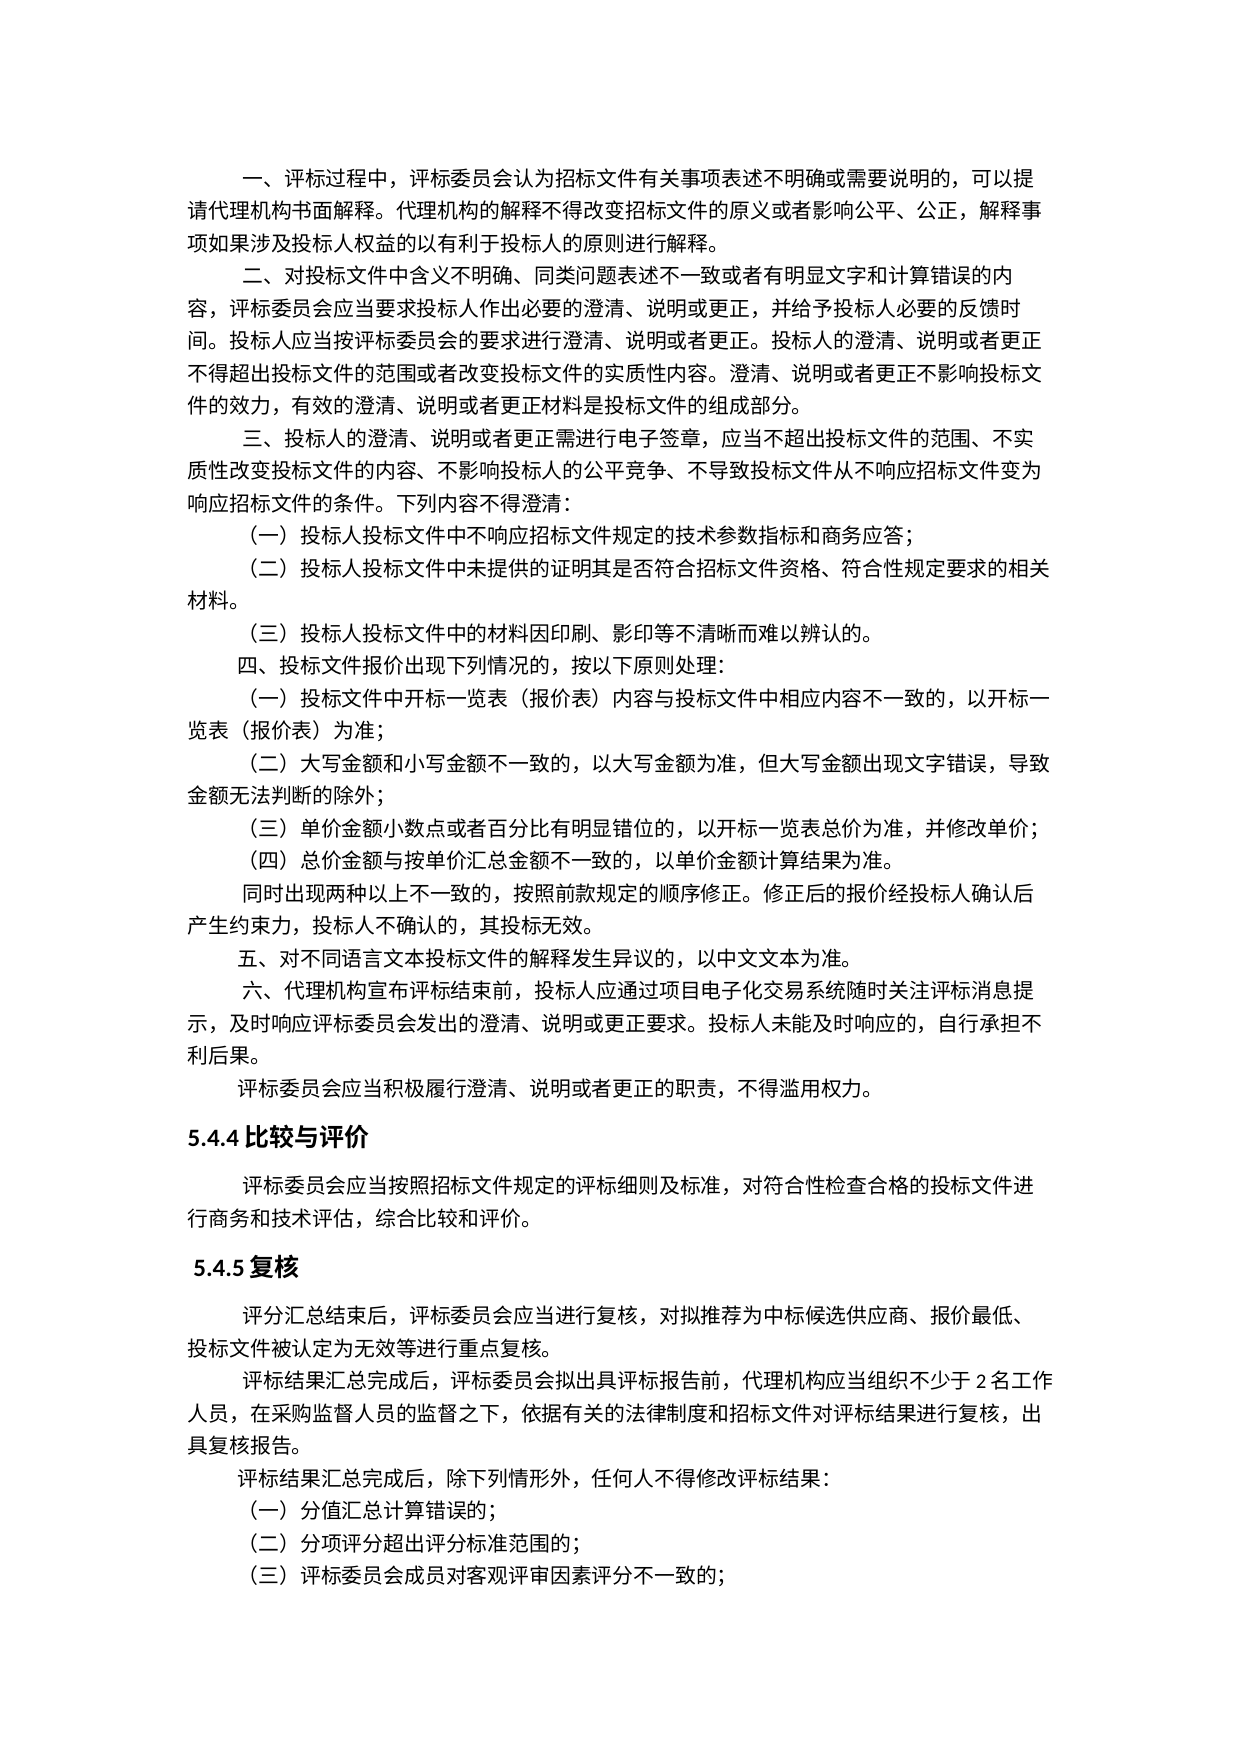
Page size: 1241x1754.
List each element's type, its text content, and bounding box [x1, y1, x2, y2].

text 三、投标人的澄清、说明或者更正需进行电子签章，应当不超出投标文件的范围、不实质性改变投标文件的内容、不影响投标人的公平竞争、不导致投标文件从不响应招标文件变为响应招标文件的条件。下列内容不得澄清： [187, 422, 1053, 519]
text 四、投标文件报价出现下列情况的，按以下原则处理： [187, 649, 1053, 682]
text （一）投标人投标文件中不响应招标文件规定的技术参数指标和商务应答； [187, 519, 1053, 552]
text （三）评标委员会成员对客观评审因素评分不一致的； [187, 1559, 1053, 1592]
text 一、评标过程中，评标委员会认为招标文件有关事项表述不明确或需要说明的，可以提请代理机构书面解释。代理机构的解释不得改变招标文件的原义或者影响公平、公正，解释事项如果涉及投标人权益的以有利于投标人的原则进行解释。 [187, 162, 1053, 259]
text 六、代理机构宣布评标结束前，投标人应通过项目电子化交易系统随时关注评标消息提示，及时响应评标委员会发出的澄清、说明或更正要求。投标人未能及时响应的，自行承担不利后果。 [187, 974, 1053, 1072]
text 评分汇总结束后，评标委员会应当进行复核，对拟推荐为中标候选供应商、报价最低、投标文件被认定为无效等进行重点复核。 [187, 1299, 1053, 1364]
text （三）单价金额小数点或者百分比有明显错位的，以开标一览表总价为准，并修改单价； [187, 812, 1053, 844]
text 评标委员会应当积极履行澄清、说明或者更正的职责，不得滥用权力。 [187, 1072, 1053, 1104]
text 评标委员会应当按照招标文件规定的评标细则及标准，对符合性检查合格的投标文件进行商务和技术评估，综合比较和评价。 [187, 1169, 1053, 1234]
text 评标结果汇总完成后，评标委员会拟出具评标报告前，代理机构应当组织不少于2名工作人员，在采购监督人员的监督之下，依据有关的法律制度和招标文件对评标结果进行复核，出具复核报告。 [187, 1364, 1053, 1462]
text （一）投标文件中开标一览表（报价表）内容与投标文件中相应内容不一致的，以开标一览表（报价表）为准； [187, 682, 1053, 747]
text （四）总价金额与按单价汇总金额不一致的，以单价金额计算结果为准。 [187, 844, 1053, 877]
text （二）投标人投标文件中未提供的证明其是否符合招标文件资格、符合性规定要求的相关材料。 [187, 552, 1053, 617]
text （二）大写金额和小写金额不一致的，以大写金额为准，但大写金额出现文字错误，导致金额无法判断的除外； [187, 747, 1053, 812]
text 同时出现两种以上不一致的，按照前款规定的顺序修正。修正后的报价经投标人确认后产生约束力，投标人不确认的，其投标无效。 [187, 877, 1053, 942]
text 二、对投标文件中含义不明确、同类问题表述不一致或者有明显文字和计算错误的内容，评标委员会应当要求投标人作出必要的澄清、说明或更正，并给予投标人必要的反馈时间。投标人应当按评标委员会的要求进行澄清、说明或者更正。投标人的澄清、说明或者更正不得超出投标文件的范围或者改变投标文件的实质性内容。澄清、说明或者更正不影响投标文件的效力，有效的澄清、说明或者更正材料是投标文件的组成部分。 [187, 259, 1053, 422]
text （一）分值汇总计算错误的； [187, 1494, 1053, 1527]
text 五、对不同语言文本投标文件的解释发生异议的，以中文文本为准。 [187, 942, 1053, 974]
text 5.4.5复核 [187, 1234, 1053, 1299]
text （二）分项评分超出评分标准范围的； [187, 1527, 1053, 1559]
text 评标结果汇总完成后，除下列情形外，任何人不得修改评标结果： [187, 1462, 1053, 1494]
text （三）投标人投标文件中的材料因印刷、影印等不清晰而难以辨认的。 [187, 617, 1053, 649]
text 5.4.4比较与评价 [187, 1104, 1053, 1169]
